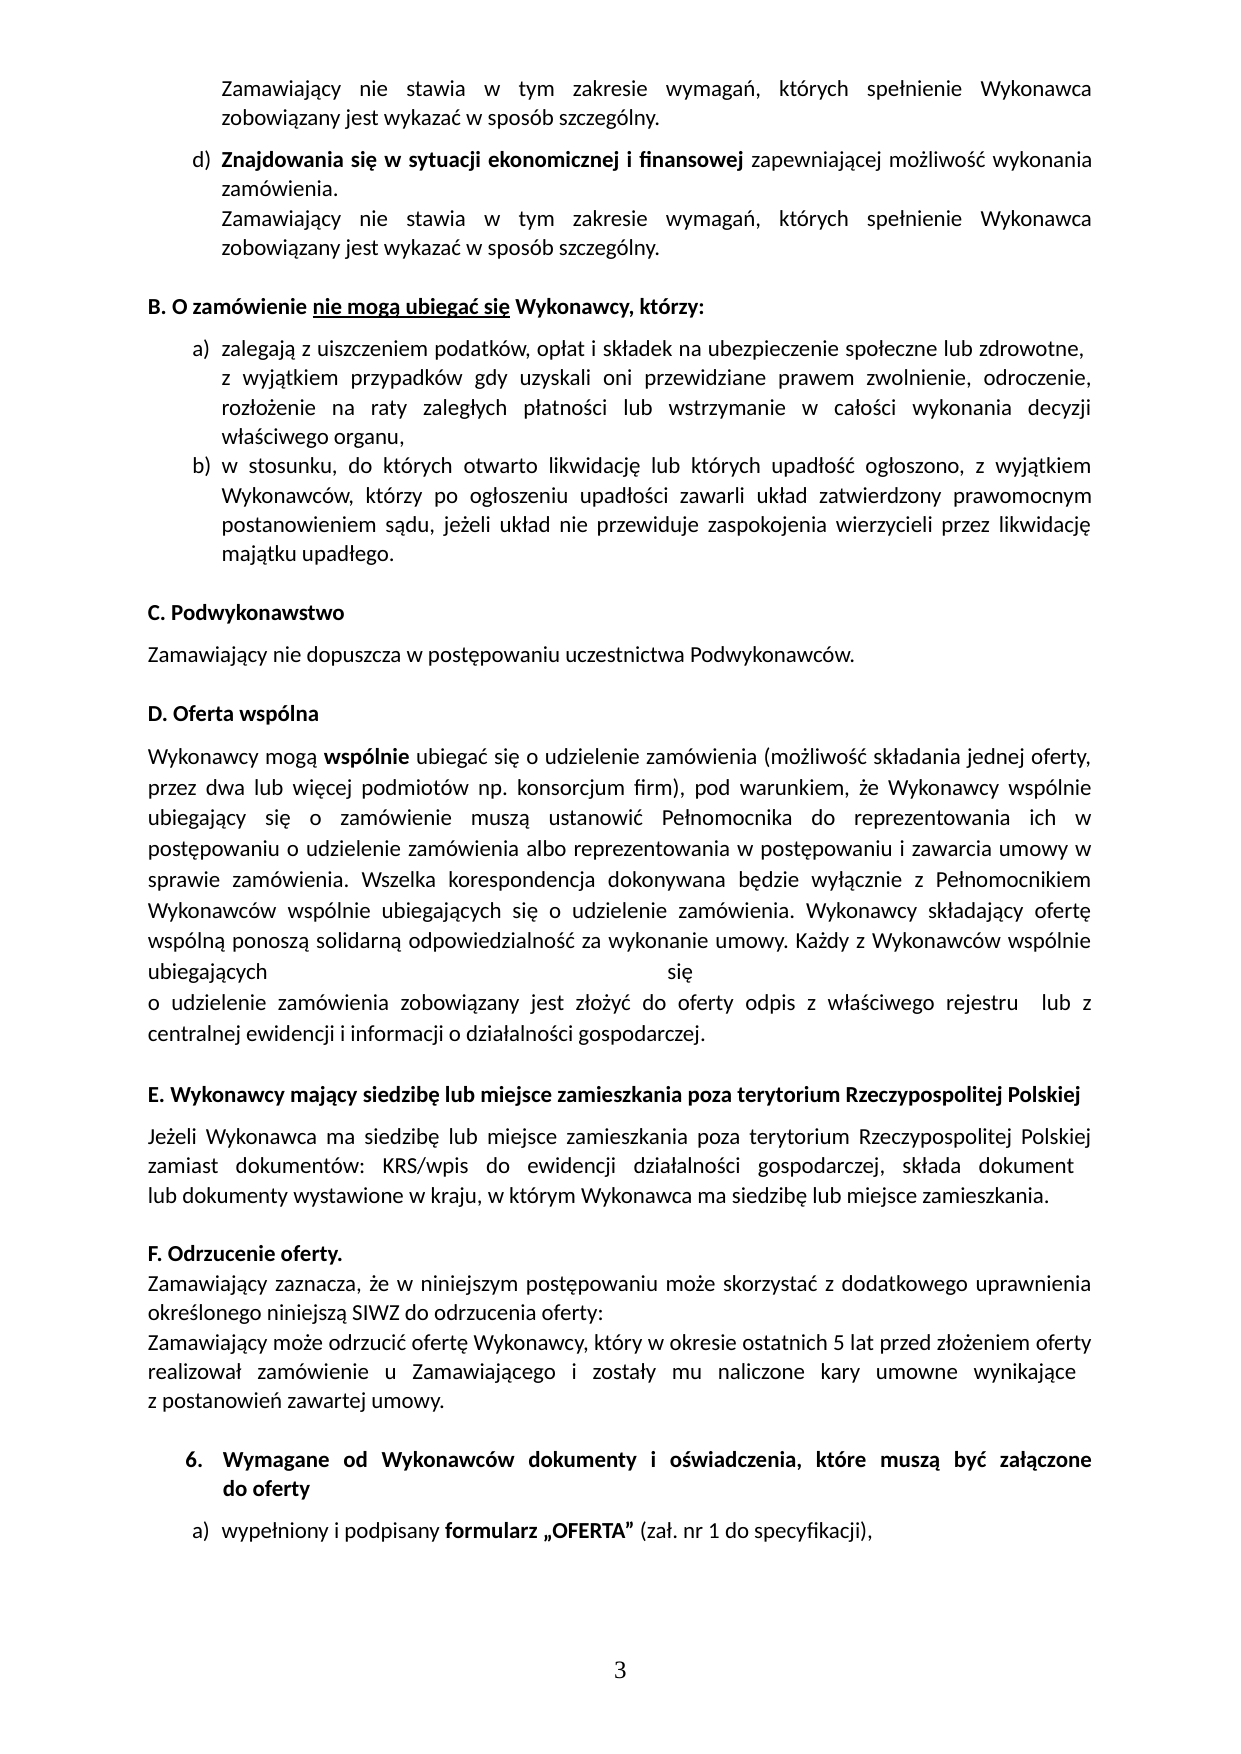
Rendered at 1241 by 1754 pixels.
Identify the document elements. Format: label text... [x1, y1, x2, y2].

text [221, 204, 1093, 261]
list wypełniony i podpisany formularz „OFERTA” (zał. nr 1 do specyfikacji), [192, 1516, 1093, 1544]
list Znajdowania się w sytuacji ekonomicznej i finansowej zapewniającej możliwość wykonania zamówienia. [192, 145, 1093, 202]
text E. Wykonawcy mający siedzibę lub miejsce zamieszkania poza terytorium Rzeczypospolitej Polskiej [148, 1080, 1093, 1108]
list zalegają z uiszczeniem podatków, opłat i składek na ubezpieczenie społeczne lub zdrowotne, z wyjątkiem przypadków gdy uzyskali oni przewidziane prawem zwolnienie, odroczenie, rozłożenie na raty zaległych płatności lub wstrzymanie w całości wykonania decyzji właściwego organu, [192, 334, 1093, 450]
text F. Odrzucenie oferty. [148, 1239, 1093, 1267]
text Zamawiający może odrzucić ofertę Wykonawcy, który w okresie ostatnich 5 lat przed złożeniem oferty realizował zamówienie u Zamawiającego i zostały mu naliczone kary umowne wynikające z postanowień zawartej umowy. [148, 1328, 1093, 1414]
text B. O zamówienie nie mogą ubiegać się Wykonawcy, którzy: [148, 292, 1093, 320]
list Wymagane od Wykonawców dokumenty i oświadczenia, które muszą być załączone do oferty [185, 1445, 1093, 1502]
text Wykonawcy mogą wspólnie ubiegać się o udzielenie zamówienia (możliwość składania jednej oferty, przez dwa lub więcej podmiotów np. konsorcjum firm), pod warunkiem, że Wykonawcy wspólnie ubiegający się o zamówienie muszą ustanowić Pełnomocnika do reprezentowania ich w postępowaniu o udzielenie zamówienia albo reprezentowania w postępowaniu i zawarcia umowy w sprawie zamówienia. Wszelka korespondencja dokonywana będzie wyłącznie z Pełnomocnikiem Wykonawców wspólnie ubiegających się o udzielenie zamówienia. Wykonawcy składający ofertę wspólną ponoszą solidarną odpowiedzialność za wykonanie umowy. Każdy z Wykonawców wspólnie ubiegających się o udzielenie zamówienia zobowiązany jest złożyć do oferty odpis z właściwego rejestru lub z centralnej ewidencji i informacji o działalności gospodarczej. [148, 742, 1093, 1047]
list w stosunku, do których otwarto likwidację lub których upadłość ogłoszono, z wyjątkiem Wykonawców, którzy po ogłoszeniu upadłości zawarli układ zatwierdzony prawomocnym postanowieniem sądu, jeżeli układ nie przewiduje zaspokojenia wierzycieli przez likwidację majątku upadłego. [192, 451, 1093, 567]
text D. Oferta wspólna [148, 699, 1093, 727]
text Jeżeli Wykonawca ma siedzibę lub miejsce zamieszkania poza terytorium Rzeczypospolitej Polskiej zamiast dokumentów: KRS/wpis do ewidencji działalności gospodarczej, składa dokument lub dokumenty wystawione w kraju, w którym Wykonawca ma siedzibę lub miejsce zamieszkania. [148, 1122, 1093, 1209]
text C. Podwykonawstwo [148, 598, 1093, 626]
list Zamawiający nie dopuszcza w postępowaniu uczestnictwa Podwykonawców. [148, 640, 1093, 668]
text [221, 74, 1093, 131]
text Zamawiający zaznacza, że w niniejszym postępowaniu może skorzystać z dodatkowego uprawnienia określonego niniejszą SIWZ do odrzucenia oferty: [148, 1269, 1093, 1326]
